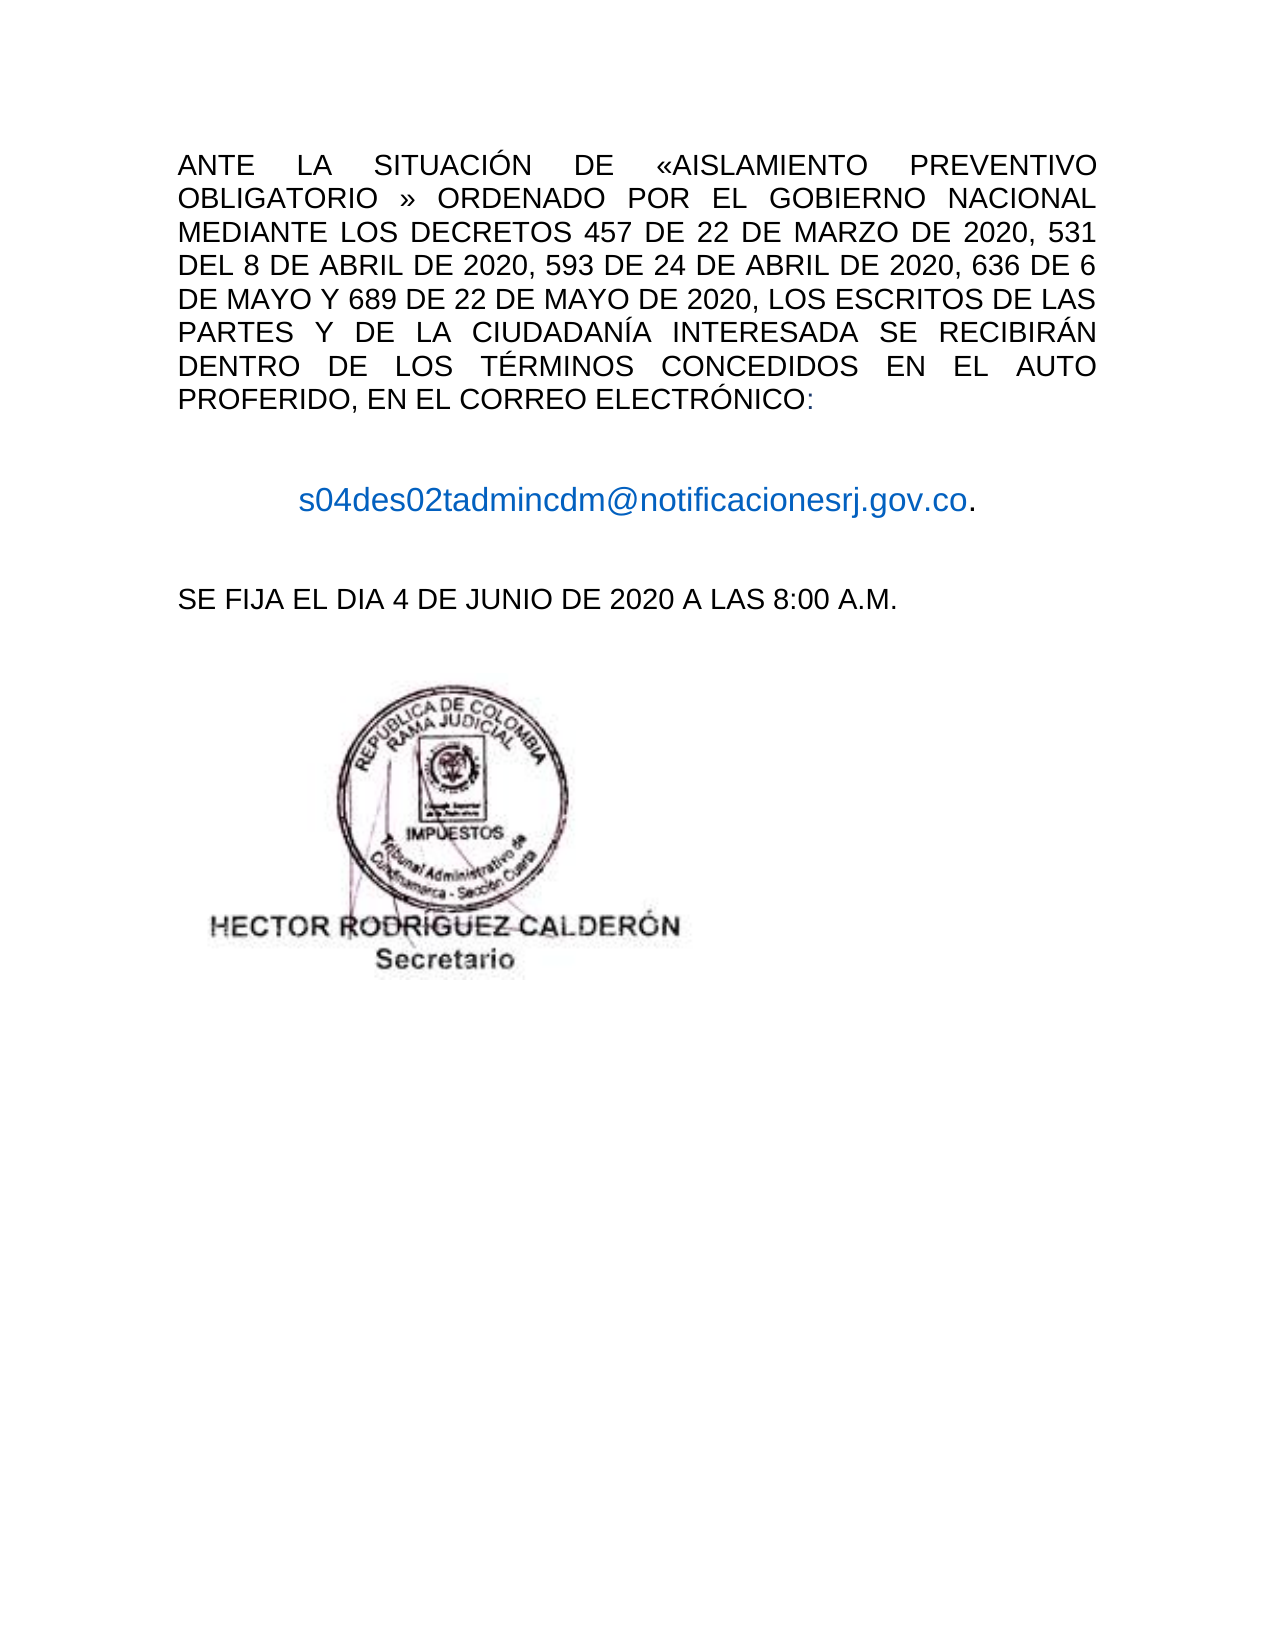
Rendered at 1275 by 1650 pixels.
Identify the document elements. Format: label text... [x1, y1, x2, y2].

picture [177, 673, 715, 980]
text SE FIJA EL DIA 4 DE JUNIO DE 2020 A LAS 8:00 A.M. [177, 582, 1098, 616]
text ANTE LA SITUACIÓN DE «AISLAMIENTO PREVENTIVO OBLIGATORIO » ORDENADO POR EL GOBIERNO NACIONAL MEDIANTE LOS DECRETOS 457 DE 22 DE MARZO DE 2020, 531 DEL 8 DE ABRIL DE 2020, 593 DE 24 DE ABRIL DE 2020, 636 DE 6 DE MAYO Y 689 DE 22 DE MAYO DE 2020, LOS ESCRITOS DE LAS PARTES Y DE LA CIUDADANÍA INTERESADA SE RECIBIRÁN DENTRO DE LOS TÉRMINOS CONCEDIDOS EN EL AUTO PROFERIDO, EN EL CORREO ELECTRÓNICO: [177, 148, 1098, 416]
text s04des02tadmincdm@notificacionesrj.gov.co. [177, 480, 1098, 518]
